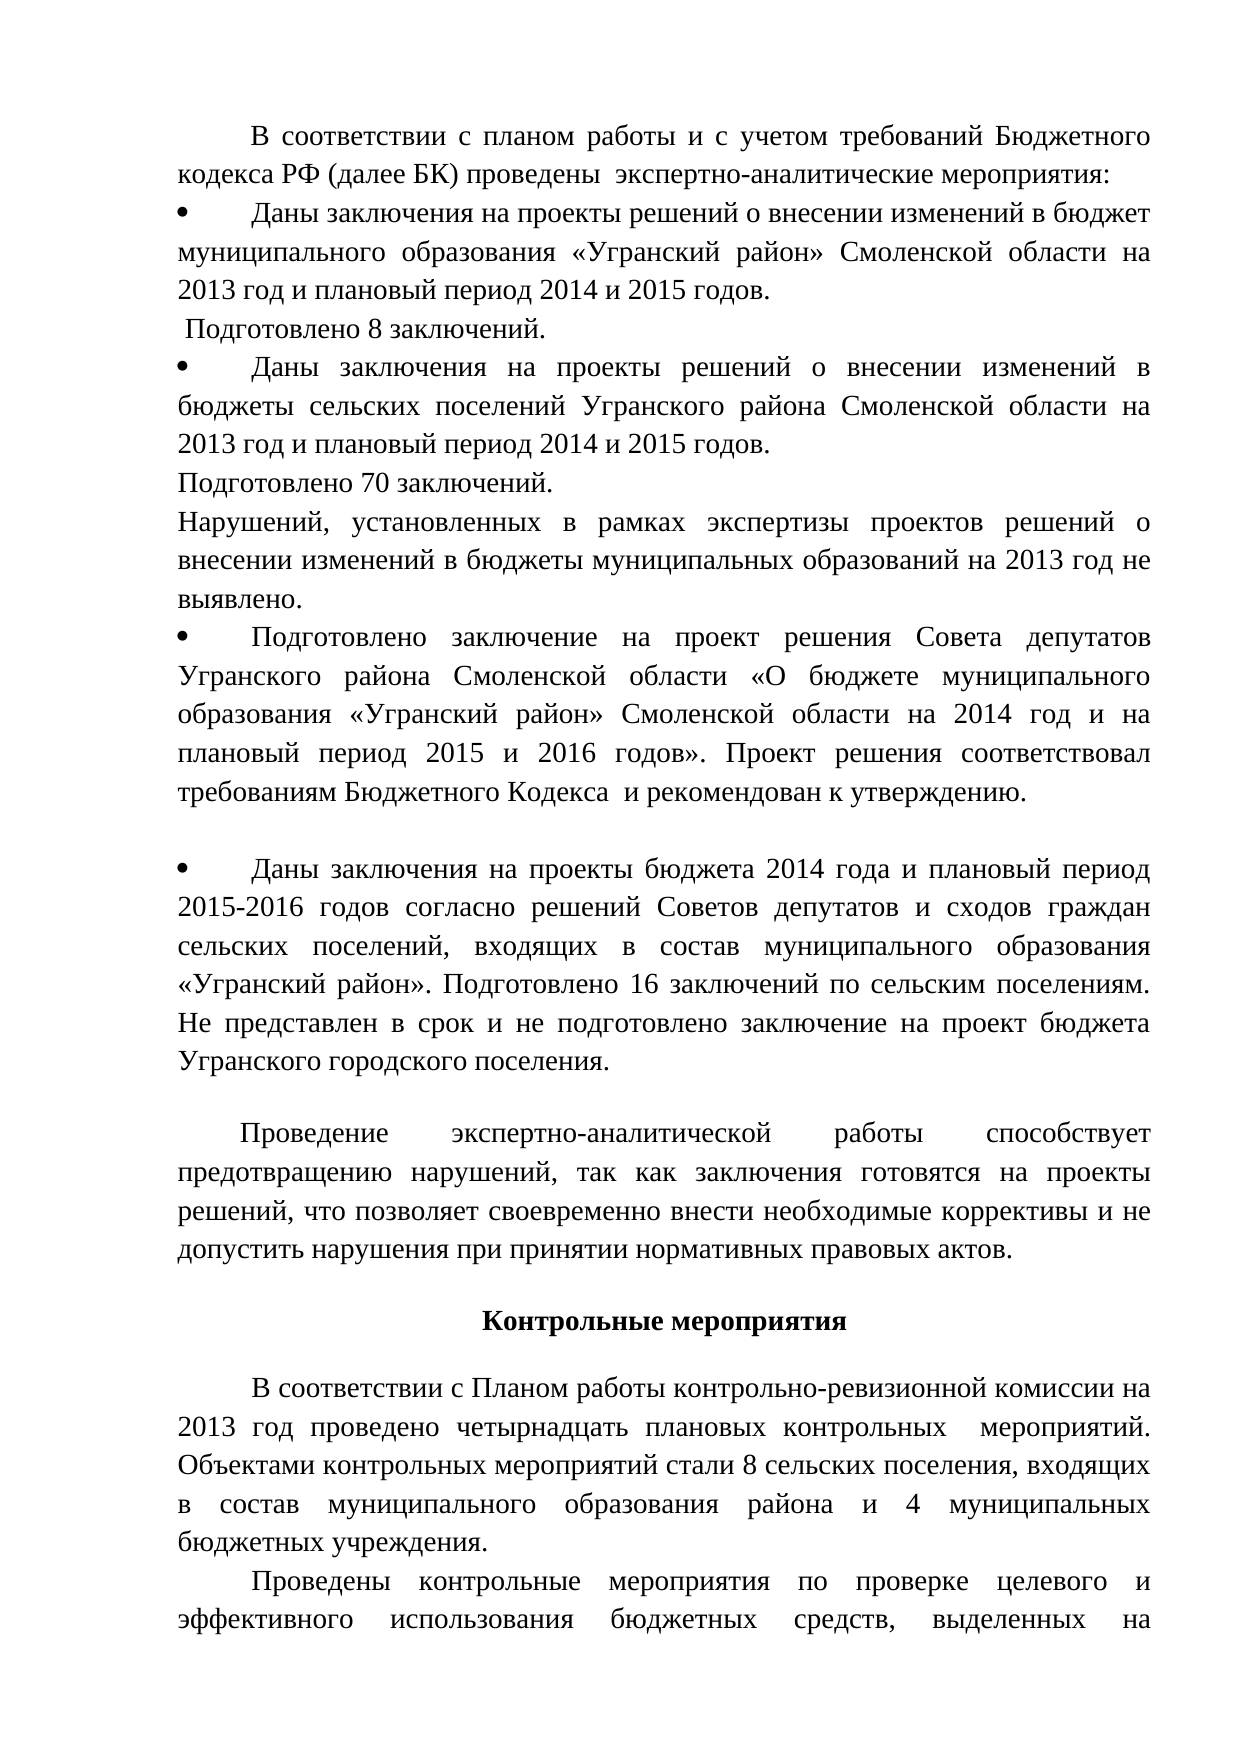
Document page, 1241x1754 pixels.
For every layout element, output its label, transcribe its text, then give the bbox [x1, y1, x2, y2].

text Подготовлено 70 заключений. [177, 465, 1152, 499]
text Подготовлено 8 заключений. [177, 311, 1152, 344]
text В соответствии с Планом работы контрольно-ревизионной комиссии на 2013 год проведено четырнадцать плановых контрольных мероприятий. Объектами контрольных мероприятий стали 8 сельских поселения, входящих в состав муниципального образования района и 4 муниципальных бюджетных учреждения. [177, 1370, 1152, 1558]
text Контрольные мероприятия [177, 1303, 1152, 1337]
list Даны заключения на проекты решений о внесении изменений в бюджет муниципального образования «Угранский район» Смоленской области на 2013 год и плановый период 2014 и 2015 годов. [177, 195, 1152, 306]
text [177, 1563, 1152, 1635]
list Подготовлено заключение на проект решения Совета депутатов Угранского района Смоленской области «О бюджете муниципального образования «Угранский район» Смоленской области на 2014 год и на плановый период 2015 и 2016 годов». Проект решения соответствовал требованиям Бюджетного Кодекса и рекомендован к утверждению. [177, 619, 1152, 807]
list Даны заключения на проекты бюджета 2014 года и плановый период 2015-2016 годов согласно решений Советов депутатов и сходов граждан сельских поселений, входящих в состав муниципального образования «Угранский район». Подготовлено 16 заключений по сельским поселениям. Не представлен в срок и не подготовлено заключение на проект бюджета Угранского городского поселения. [177, 851, 1152, 1077]
list Даны заключения на проекты решений о внесении изменений в бюджеты сельских поселений Угранского района Смоленской области на 2013 год и плановый период 2014 и 2015 годов. [177, 349, 1152, 460]
text В соответствии с планом работы и с учетом требований Бюджетного кодекса РФ (далее БК) проведены экспертно-аналитические мероприятия: [177, 118, 1152, 190]
text Проведение экспертно-аналитической работы способствует предотвращению нарушений, так как заключения готовятся на проекты решений, что позволяет своевременно внести необходимые коррективы и не допустить нарушения при принятии нормативных правовых актов. [177, 1116, 1152, 1265]
text Нарушений, установленных в рамках экспертизы проектов решений о внесении изменений в бюджеты муниципальных образований на 2013 год не выявлено. [177, 504, 1152, 614]
